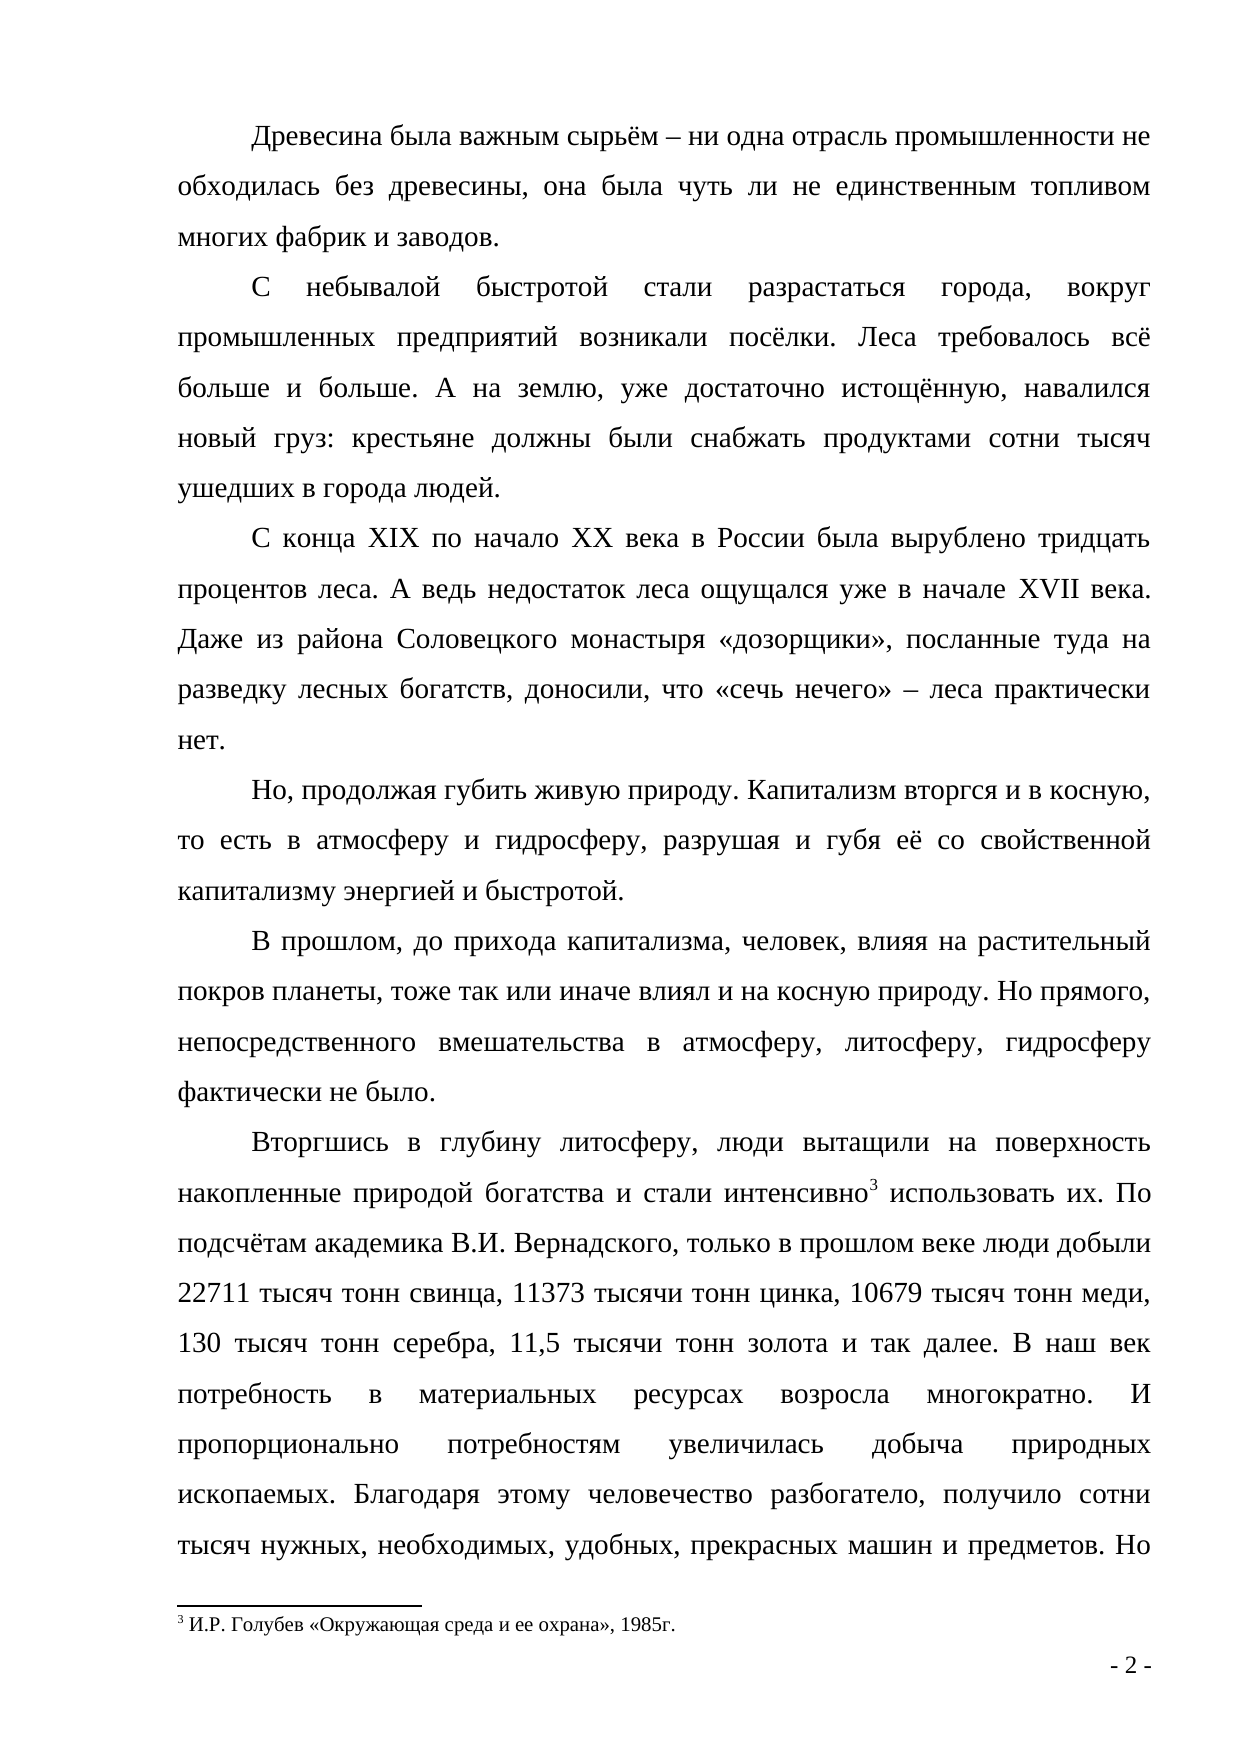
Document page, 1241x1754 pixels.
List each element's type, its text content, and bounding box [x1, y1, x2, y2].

text Древесина была важным сырьём – ни одна отрасль промышленности не обходилась без древесины, она была чуть ли не единственным топливом многих фабрик и заводов. [177, 118, 1152, 252]
text С небывалой быстротой стали разрастаться города, вокруг промышленных предприятий возникали посёлки. Леса требовалось всё больше и больше. А на землю, уже достаточно истощённую, навалился новый груз: крестьяне должны были снабжать продуктами сотни тысяч ушедших в города людей. [177, 269, 1152, 504]
text В прошлом, до прихода капитализма, человек, влияя на растительный покров планеты, тоже так или иначе влиял и на косную природу. Но прямого, непосредственного вмешательства в атмосферу, литосферу, гидросферу фактически не было. [177, 923, 1152, 1108]
text Но, продолжая губить живую природу. Капитализм вторгся и в косную, то есть в атмосферу и гидросферу, разрушая и губя её со свойственной капитализму энергией и быстротой. [177, 772, 1152, 906]
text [177, 1124, 1152, 1560]
text С конца XIX по начало ХХ века в России была вырублено тридцать процентов леса. А ведь недостаток леса ощущался уже в начале XVII века. Даже из района Соловецкого монастыря «дозорщики», посланные туда на разведку лесных богатств, доносили, что «сечь нечего» – леса практически нет. [177, 521, 1152, 755]
